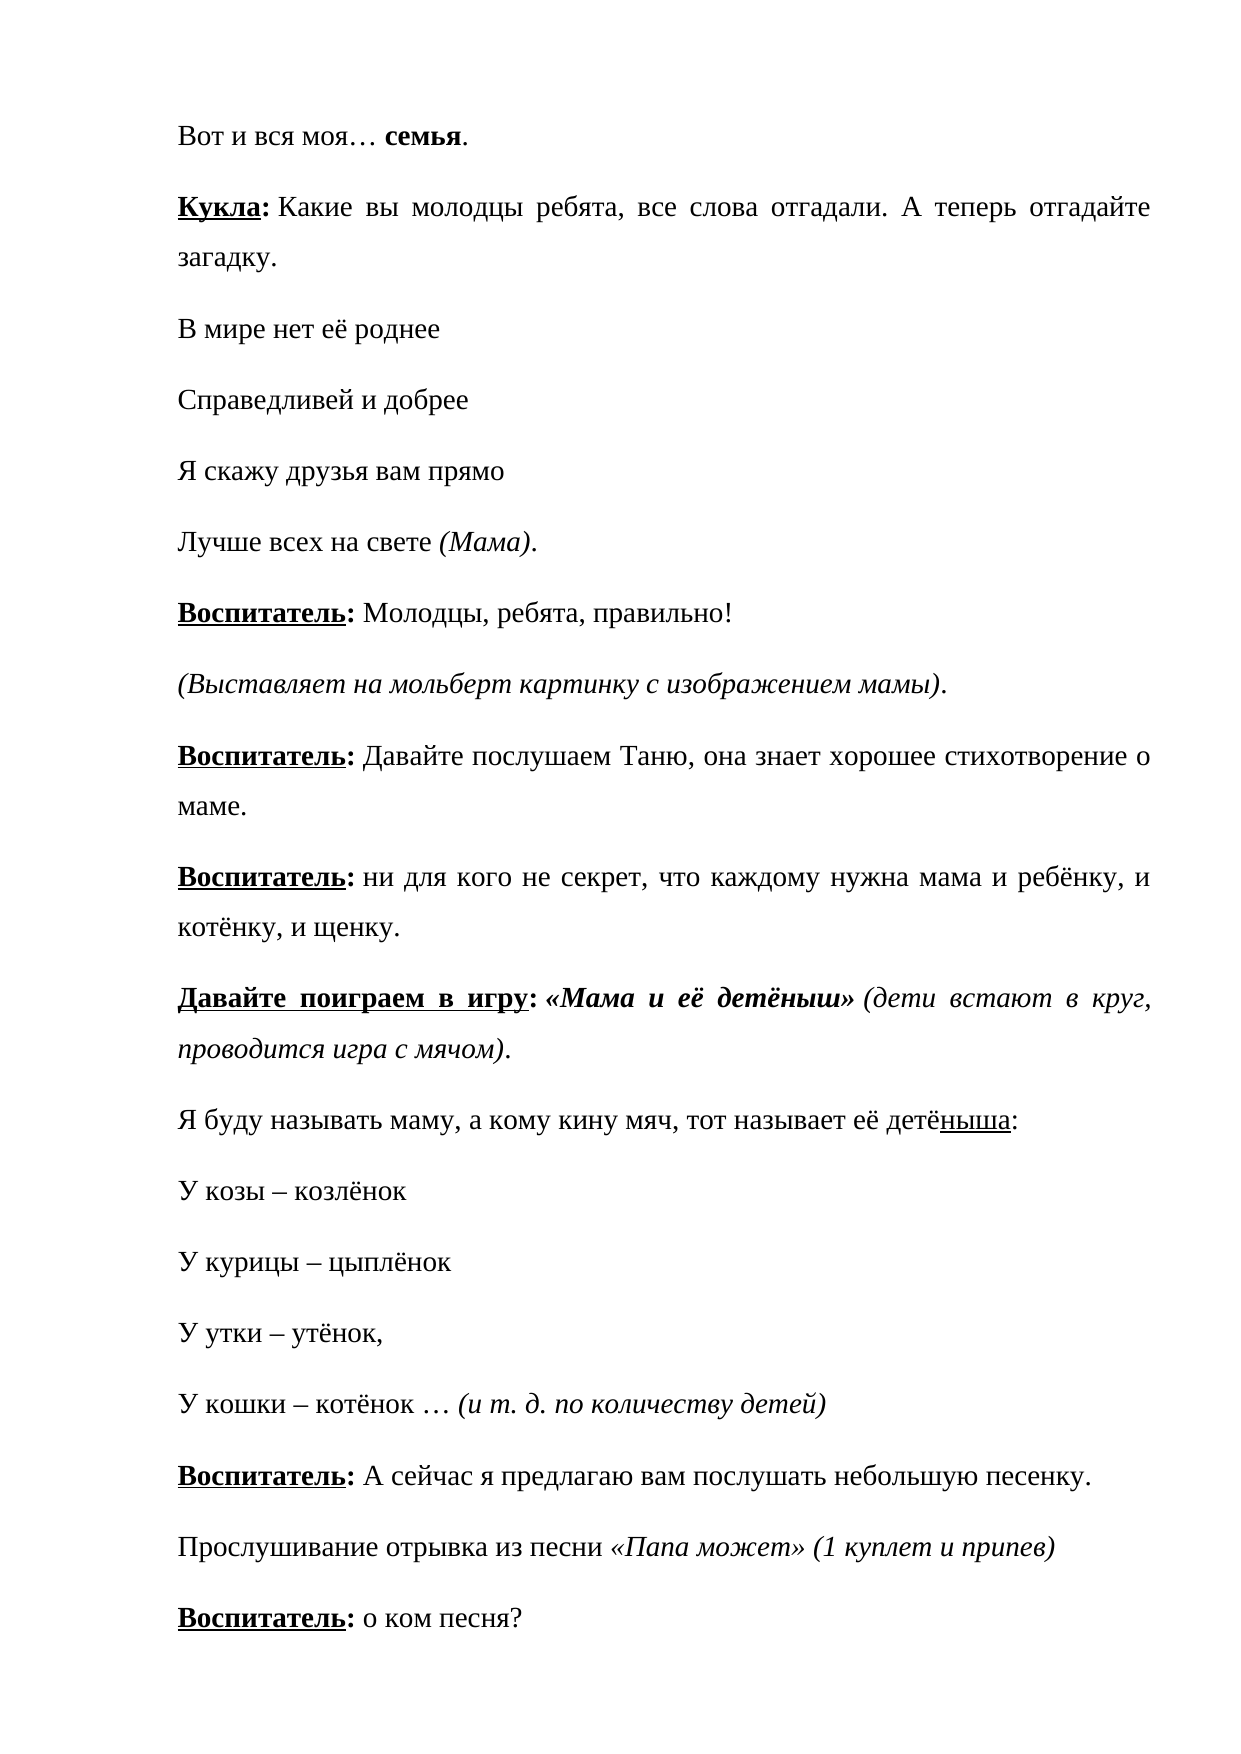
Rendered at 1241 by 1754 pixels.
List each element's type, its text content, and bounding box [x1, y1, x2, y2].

text Кукла: Какие вы молодцы ребята, все слова отгадали. А теперь отгадайте загадку. [177, 189, 1152, 273]
text Воспитатель: Молодцы, ребята, правильно! [177, 595, 1152, 629]
text Я скажу друзья вам прямо [177, 453, 1152, 487]
text У утки – утёнок, [177, 1315, 1152, 1349]
text В мире нет её роднее [177, 311, 1152, 344]
text Я буду называть маму, а кому кину мяч, тот называет её детёныша: [177, 1102, 1152, 1136]
text У козы – козлёнок [177, 1173, 1152, 1207]
text Воспитатель: о ком песня? [177, 1600, 1152, 1633]
text Вот и вся моя… семья. [177, 118, 1152, 152]
text У кошки – котёнок … (и т. д. по количеству детей) [177, 1387, 1152, 1420]
text Воспитатель: Давайте послушаем Таню, она знает хорошее стихотворение о маме. [177, 738, 1152, 821]
text Справедливей и добрее [177, 382, 1152, 415]
text Лучше всех на свете (Мама). [177, 524, 1152, 558]
text У курицы – цыплёнок [177, 1244, 1152, 1278]
text Давайте поиграем в игру: «Мама и её детёныш» (дети встают в круг, проводится игра с мячом). [177, 981, 1152, 1064]
text Прослушивание отрывка из песни «Папа может» (1 куплет и припев) [177, 1529, 1152, 1562]
text Воспитатель: ни для кого не секрет, что каждому нужна мама и ребёнку, и котёнку, и щенку. [177, 859, 1152, 943]
text Воспитатель: А сейчас я предлагаю вам послушать небольшую песенку. [177, 1458, 1152, 1491]
text (Выставляет на мольберт картинку с изображением мамы). [177, 666, 1152, 700]
